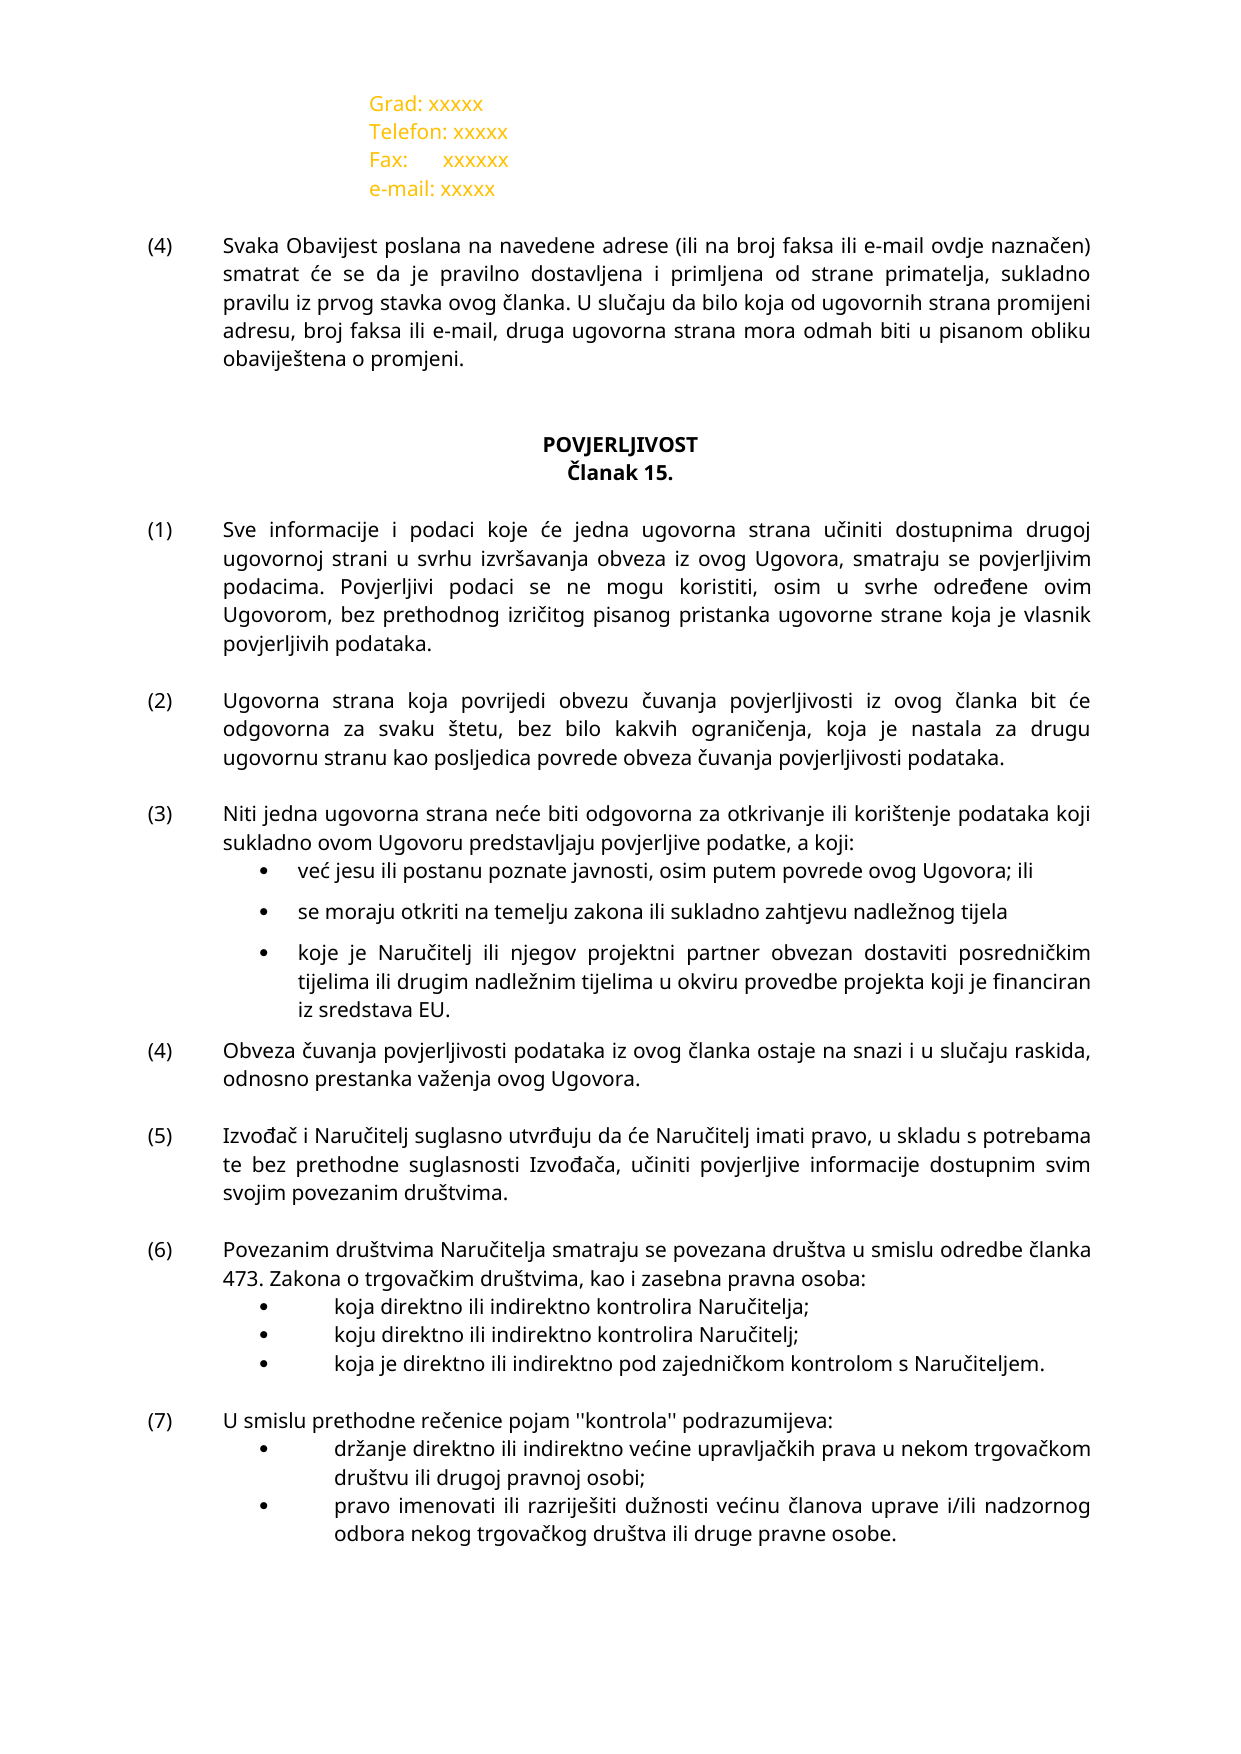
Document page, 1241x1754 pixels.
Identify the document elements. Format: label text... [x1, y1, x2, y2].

list pravo imenovati ili razriješiti dužnosti većinu članova uprave i/ili nadzornog odbora nekog trgovačkog društva ili druge pravne osobe. [260, 1491, 1092, 1548]
list koje je Naručitelj ili njegov projektni partner obvezan dostaviti posredničkim tijelima ili drugim nadležnim tijelima u okviru provedbe projekta koji je financiran iz sredstava EU. [260, 938, 1092, 1024]
text Telefon: xxxxx [369, 117, 1092, 146]
list Obveza čuvanja povjerljivosti podataka iz ovog članka ostaje na snazi i u slučaju raskida, odnosno prestanka važenja ovog Ugovora. [148, 1036, 1092, 1093]
list koja je direktno ili indirektno pod zajedničkom kontrolom s Naručiteljem. [260, 1349, 1092, 1377]
text Članak 15. [148, 458, 1092, 487]
list Niti jedna ugovorna strana neće biti odgovorna za otkrivanje ili korištenje podataka koji sukladno ovom Ugovoru predstavljaju povjerljive podatke, a koji: [148, 799, 1092, 856]
list držanje direktno ili indirektno većine upravljačkih prava u nekom trgovačkom društvu ili drugoj pravnoj osobi; [260, 1434, 1092, 1491]
list Sve informacije i podaci koje će jedna ugovorna strana učiniti dostupnima drugoj ugovornoj strani u svrhu izvršavanja obveza iz ovog Ugovora, smatraju se povjerljivim podacima. Povjerljivi podaci se ne mogu koristiti, osim u svrhe određene ovim Ugovorom, bez prethodnog izričitog pisanog pristanka ugovorne strane koja je vlasnik povjerljivih podataka. [148, 515, 1092, 657]
list Povezanim društvima Naručitelja smatraju se povezana društva u smislu odredbe članka 473. Zakona o trgovačkim društvima, kao i zasebna pravna osoba: [148, 1235, 1092, 1292]
list Svaka Obavijest poslana na navedene adrese (ili na broj faksa ili e-mail ovdje naznačen) smatrat će se da je pravilno dostavljena i primljena od strane primatelja, sukladno pravilu iz prvog stavka ovog članka. U slučaju da bilo koja od ugovornih strana promijeni adresu, broj faksa ili e-mail, druga ugovorna strana mora odmah biti u pisanom obliku obaviještena o promjeni. [148, 231, 1092, 373]
list U smislu prethodne rečenice pojam ''kontrola'' podrazumijeva: [148, 1406, 1092, 1434]
list već jesu ili postanu poznate javnosti, osim putem povrede ovog Ugovora; ili [260, 856, 1092, 885]
list Ugovorna strana koja povrijedi obvezu čuvanja povjerljivosti iz ovog članka bit će odgovorna za svaku štetu, bez bilo kakvih ograničenja, koja je nastala za drugu ugovornu stranu kao posljedica povrede obveza čuvanja povjerljivosti podataka. [148, 686, 1092, 771]
text Fax: xxxxxx [369, 146, 1092, 174]
text Grad: xxxxx [369, 89, 1092, 117]
list se moraju otkriti na temelju zakona ili sukladno zahtjevu nadležnog tijela [260, 897, 1092, 926]
text POVJERLJIVOST [148, 430, 1092, 458]
list koju direktno ili indirektno kontrolira Naručitelj; [260, 1321, 1092, 1349]
list Izvođač i Naručitelj suglasno utvrđuju da će Naručitelj imati pravo, u skladu s potrebama te bez prethodne suglasnosti Izvođača, učiniti povjerljive informacije dostupnim svim svojim povezanim društvima. [148, 1121, 1092, 1207]
list koja direktno ili indirektno kontrolira Naručitelja; [260, 1292, 1092, 1321]
text e-mail: xxxxx [369, 174, 1092, 202]
